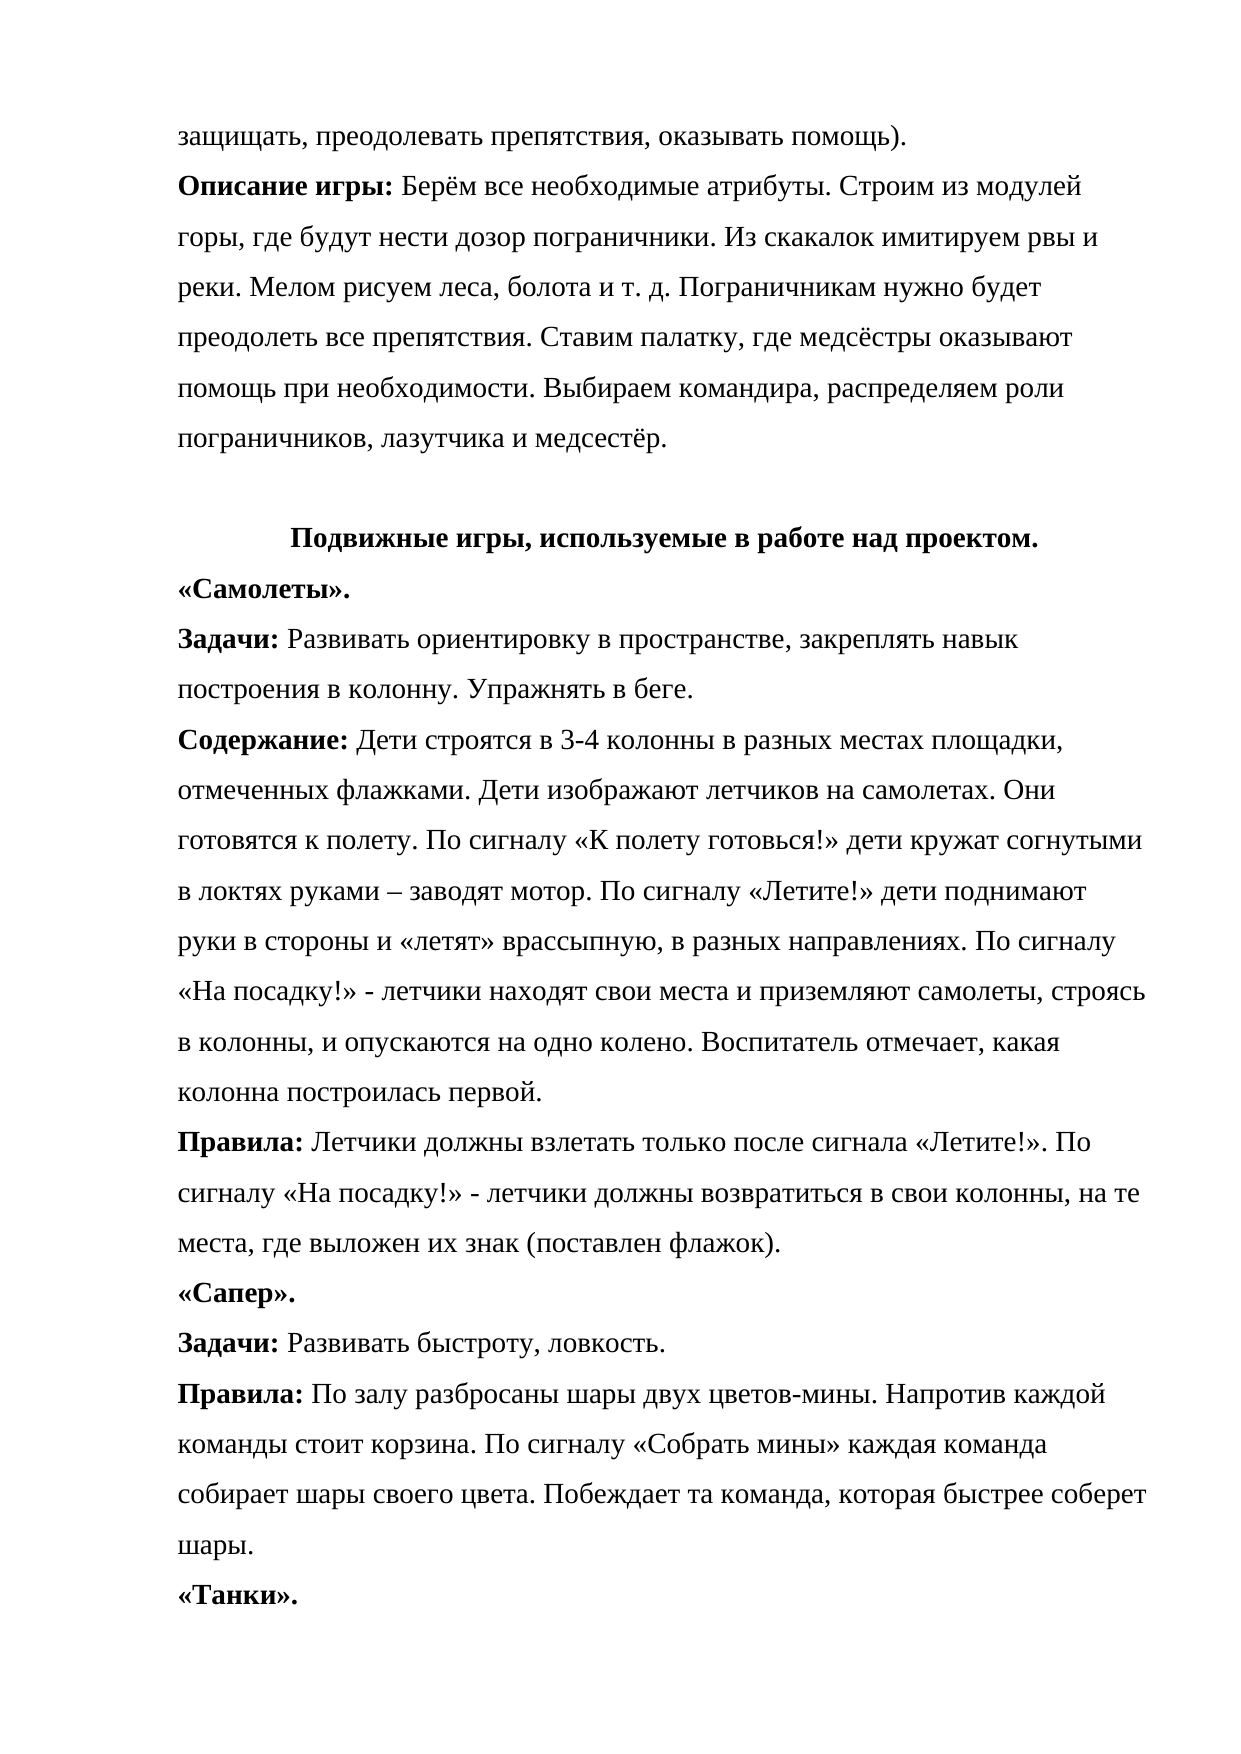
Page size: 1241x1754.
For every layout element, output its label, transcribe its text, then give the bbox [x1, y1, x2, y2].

text Подвижные игры, используемые в работе над проектом. [177, 521, 1152, 554]
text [177, 571, 1152, 1611]
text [177, 118, 1152, 453]
